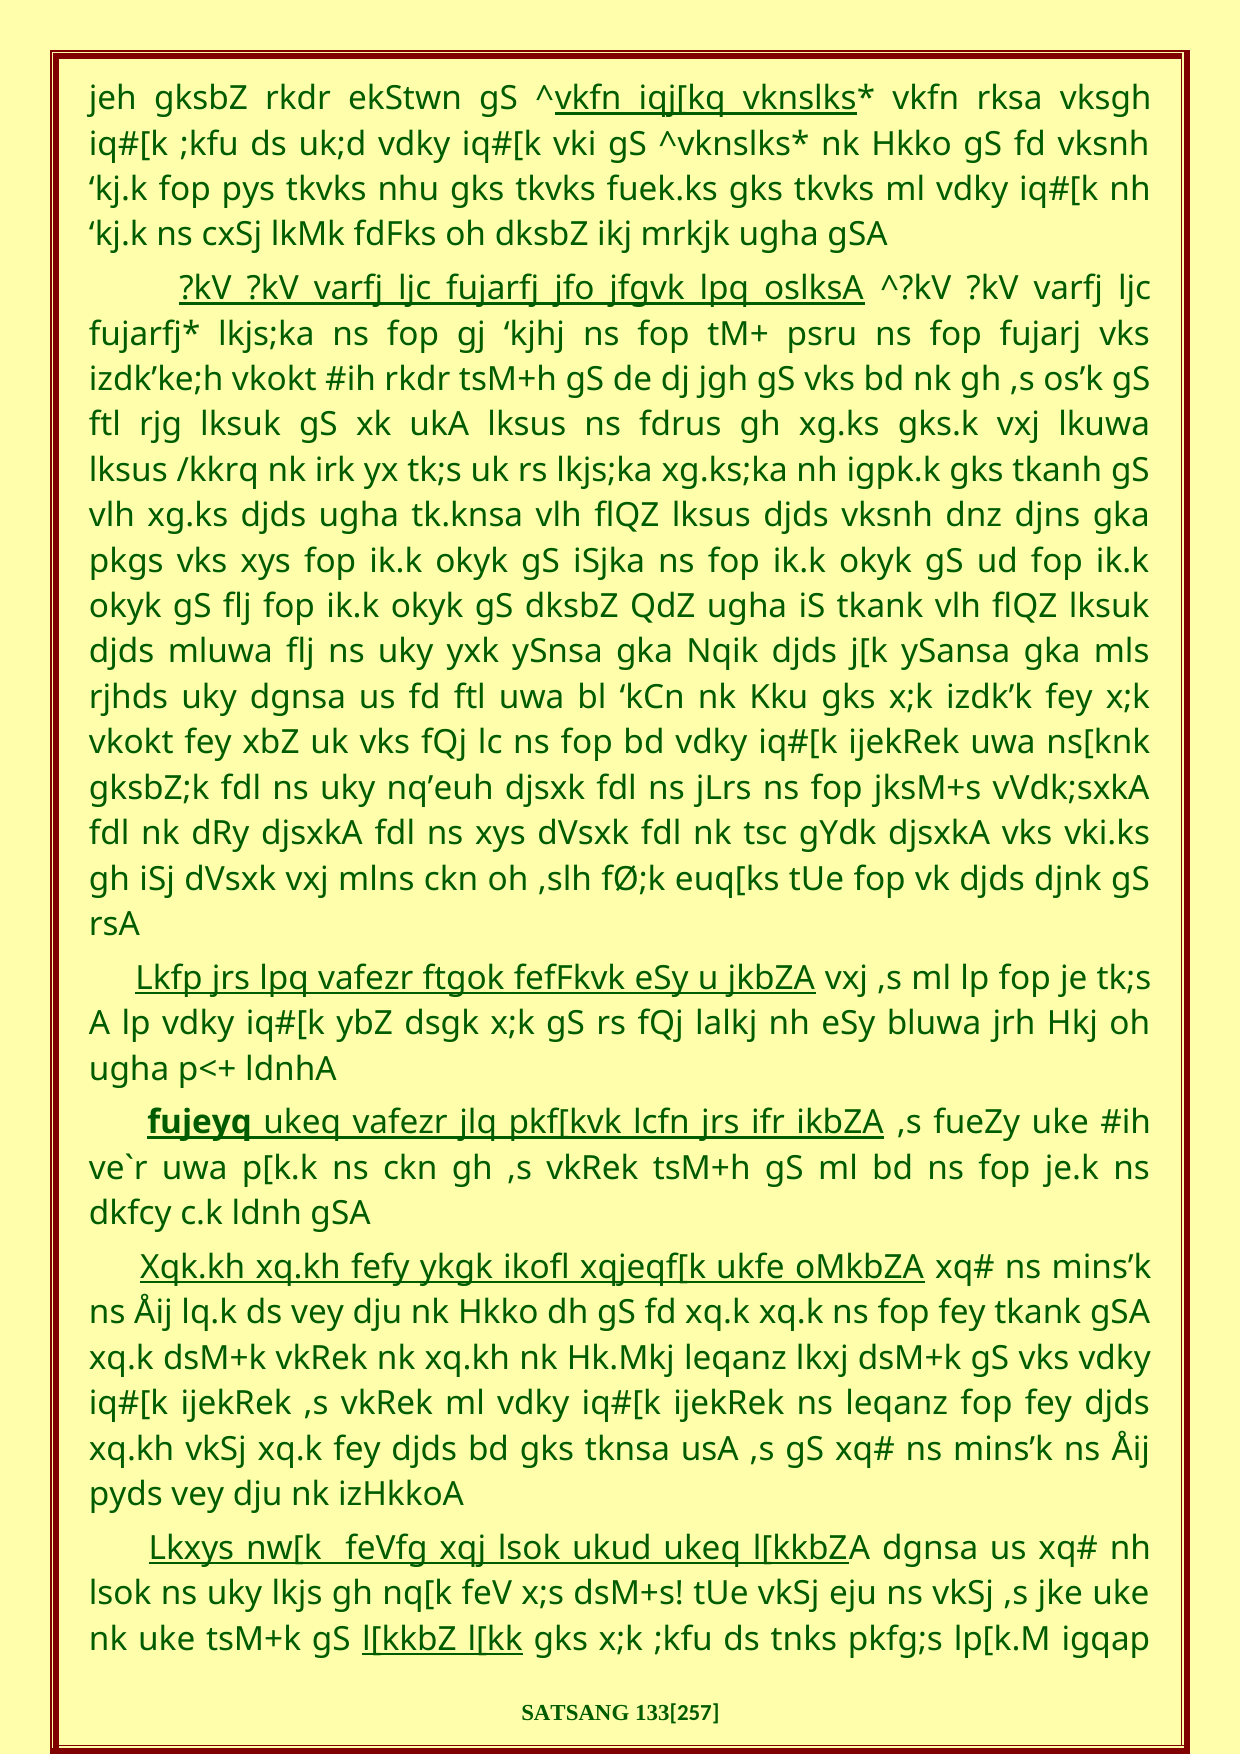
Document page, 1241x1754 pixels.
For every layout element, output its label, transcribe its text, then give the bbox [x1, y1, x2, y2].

text ?kV ?kV varfj ljc fujarfj jfo jfgvk lpq oslksA ^?kV ?kV varfj ljc fujarfj* lkjs;ka ns fop gj ‘kjhj ns fop tM+ psru ns fop fujarj vks izdk’ke;h vkokt #ih rkdr tsM+h gS de dj jgh gS vks bd nk gh ,s os’k gS ftl rjg lksuk gS xk ukA lksus ns fdrus gh xg.ks gks.k vxj lkuwa lksus /kkrq nk irk yx tk;s uk rs lkjs;ka xg.ks;ka nh igpk.k gks tkanh gS vlh xg.ks djds ugha tk.knsa vlh flQZ lksus djds vksnh dnz djns gka pkgs vks xys fop ik.k okyk gS iSjka ns fop ik.k okyk gS ud fop ik.k okyk gS flj fop ik.k okyk gS dksbZ QdZ ugha iS tkank vlh flQZ lksuk djds mluwa flj ns uky yxk ySnsa gka Nqik djds j[k ySansa gka mls rjhds uky dgnsa us fd ftl uwa bl ‘kCn nk Kku gks x;k izdk’k fey x;k vkokt fey xbZ uk vks fQj lc ns fop bd vdky iq#[k ijekRek uwa ns[knk gksbZ;k fdl ns uky nq’euh djsxk fdl ns jLrs ns fop jksM+s vVdk;sxkA fdl nk dRy djsxkA fdl ns xys dVsxk fdl nk tsc gYdk djsxkA vks vki.ks gh iSj dVsxk vxj mlns ckn oh ,slh fØ;k euq[ks tUe fop vk djds djnk gS rsA [89, 264, 1152, 945]
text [89, 1523, 1152, 1660]
text Xqk.kh xq.kh fefy ykgk ikofl xqjeqf[k ukfe oMkbZA xq# ns mins’k ns Åij lq.k ds vey dju nk Hkko dh gS fd xq.k xq.k ns fop fey tkank gSA xq.k dsM+k vkRek nk xq.kh nk Hk.Mkj leqanz lkxj dsM+k gS vks vdky iq#[k ijekRek ,s vkRek ml vdky iq#[k ijekRek ns leqanz fop fey djds xq.kh vkSj xq.k fey djds bd gks tknsa usA ,s gS xq# ns mins’k ns Åij pyds vey dju nk izHkkoA [89, 1243, 1152, 1515]
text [89, 74, 1152, 256]
text Lkfp jrs lpq vafezr ftgok fefFkvk eSy u jkbZA vxj ,s ml lp fop je tk;s A lp vdky iq#[k ybZ dsgk x;k gS rs fQj lalkj nh eSy bluwa jrh Hkj oh ugha p<+ ldnhA [89, 953, 1152, 1090]
text fujeyq ukeq vafezr jlq pkf[kvk lcfn jrs ifr ikbZA ,s fueZy uke #ih ve`r uwa p[k.k ns ckn gh ,s vkRek tsM+h gS ml bd ns fop je.k ns dkfcy c.k ldnh gSA [89, 1098, 1152, 1234]
